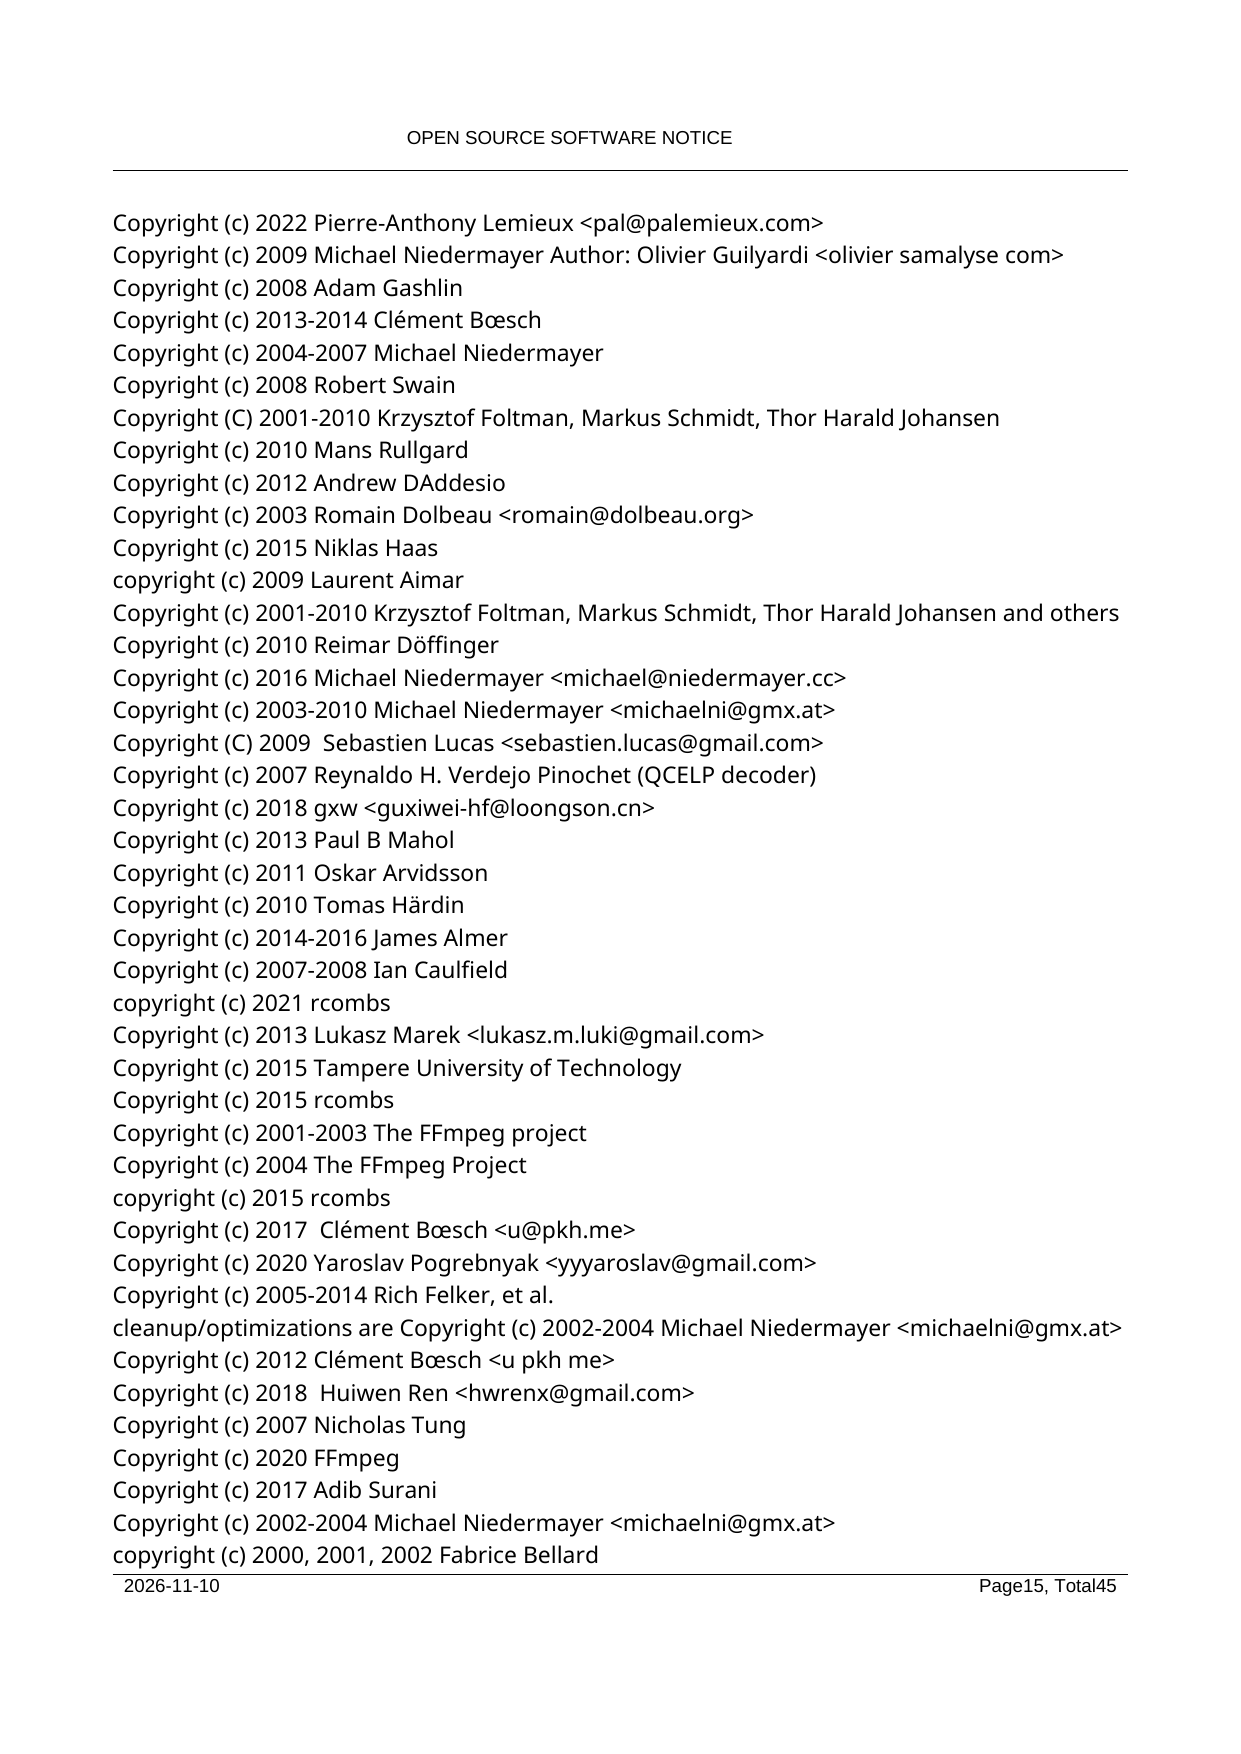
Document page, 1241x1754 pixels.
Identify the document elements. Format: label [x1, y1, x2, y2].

text [112, 206, 1128, 1571]
